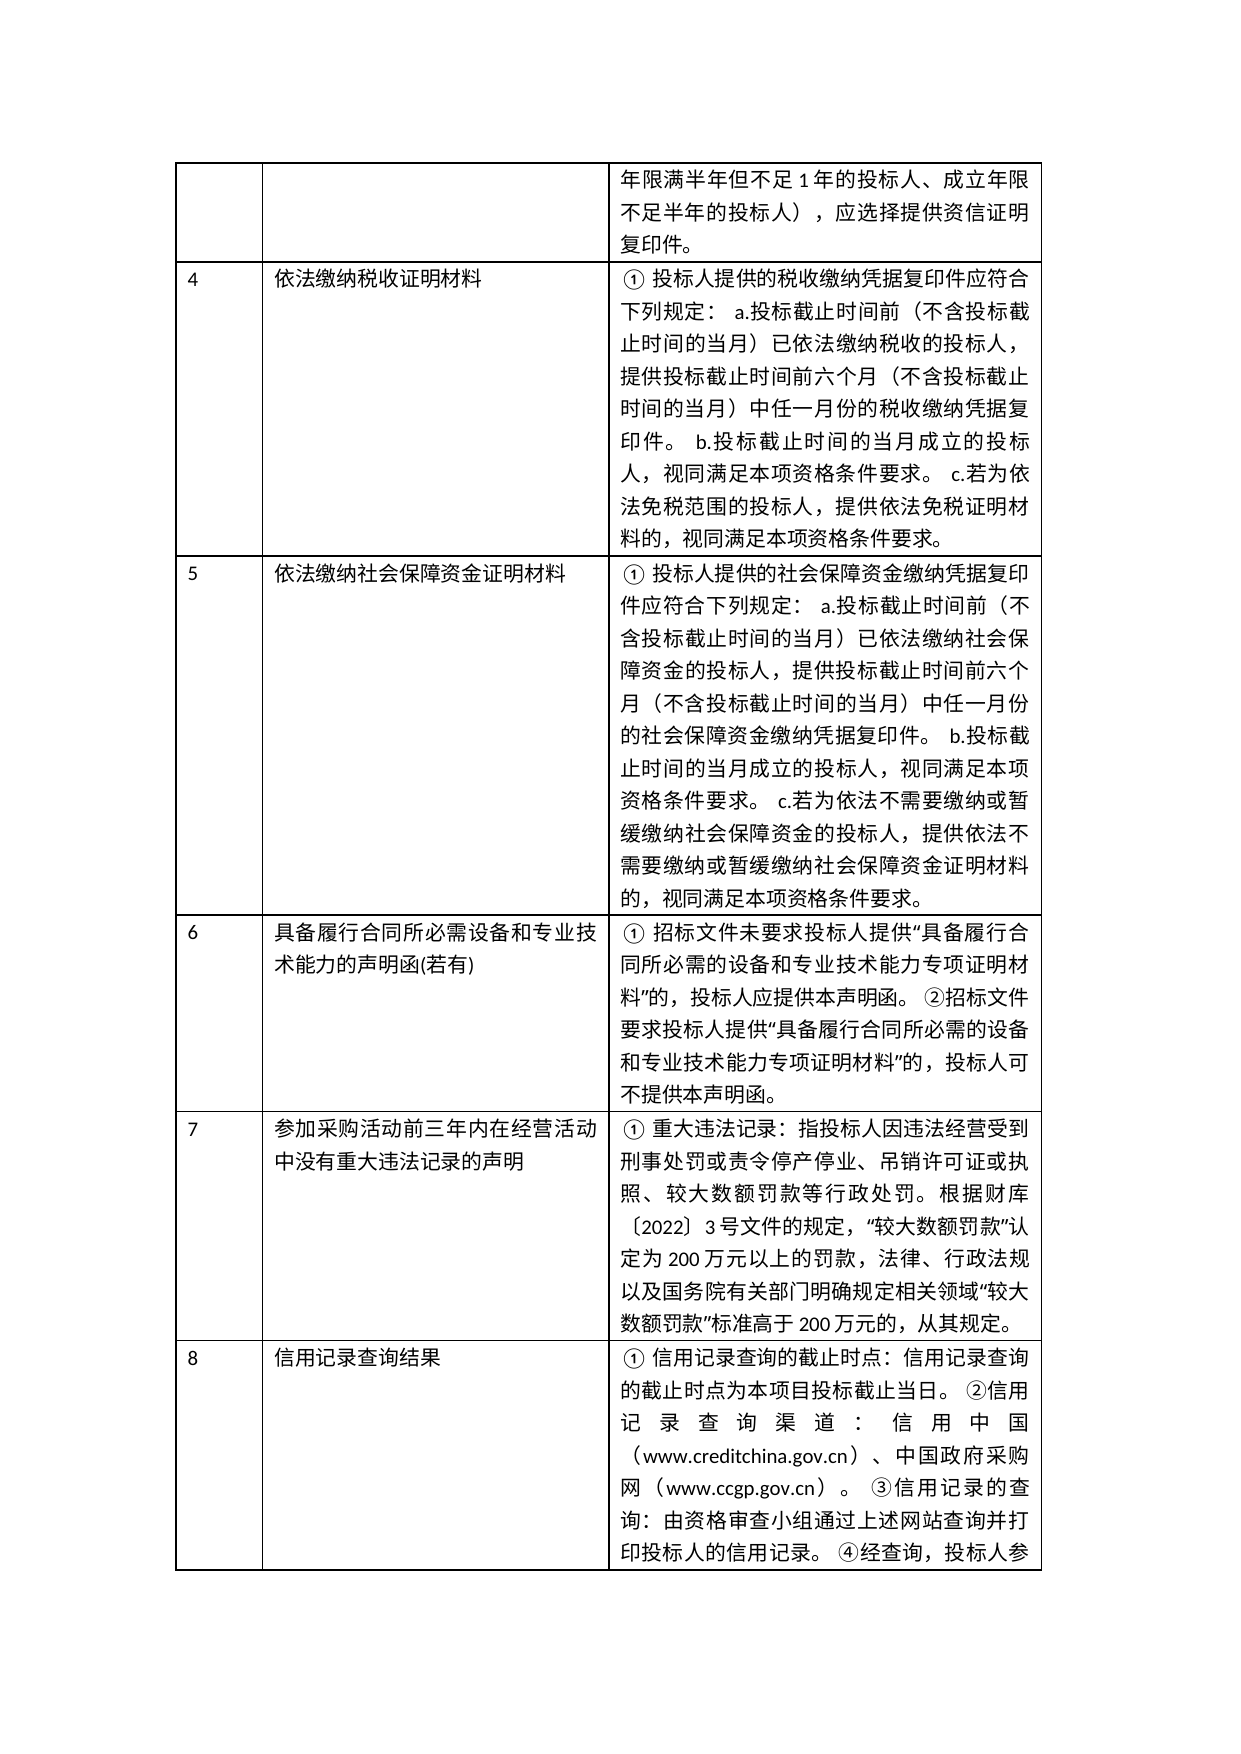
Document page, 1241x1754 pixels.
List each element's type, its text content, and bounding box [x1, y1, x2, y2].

table_cell ①招标文件未要求投标人提供“具备履行合同所必需的设备和专业技术能力专项证明材料”的，投标人应提供本声明函。 ②招标文件要求投标人提供“具备履行合同所必需的设备和专业技术能力专项证明材料”的，投标人可不提供本声明函。 [610, 916, 1041, 1111]
table_cell ①重大违法记录：指投标人因违法经营受到刑事处罚或责令停产停业、吊销许可证或执照、较大数额罚款等行政处罚。根据财库〔2022〕3号文件的规定，“较大数额罚款”认定为200万元以上的罚款，法律、行政法规以及国务院有关部门明确规定相关领域“较大数额罚款”标准高于200万元的，从其规定。 [610, 1112, 1041, 1340]
table_cell 7 [177, 1112, 262, 1340]
table_cell 参加采购活动前三年内在经营活动中没有重大违法记录的声明 [263, 1112, 608, 1340]
table_cell 8 [177, 1341, 262, 1569]
table_cell 依法缴纳税收证明材料 [263, 263, 608, 555]
table_cell 信用记录查询结果 [263, 1341, 608, 1569]
table_cell 3 [177, 164, 262, 261]
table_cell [263, 164, 608, 261]
table_cell 依法缴纳社会保障资金证明材料 [263, 557, 608, 914]
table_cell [610, 164, 1041, 261]
table_cell ①投标人提供的税收缴纳凭据复印件应符合下列规定： a.投标截止时间前（不含投标截止时间的当月）已依法缴纳税收的投标人，提供投标截止时间前六个月（不含投标截止时间的当月）中任一月份的税收缴纳凭据复印件。 b.投标截止时间的当月成立的投标人，视同满足本项资格条件要求。 c.若为依法免税范围的投标人，提供依法免税证明材料的，视同满足本项资格条件要求。 [610, 263, 1041, 555]
table_cell ①投标人提供的社会保障资金缴纳凭据复印件应符合下列规定： a.投标截止时间前（不含投标截止时间的当月）已依法缴纳社会保障资金的投标人，提供投标截止时间前六个月（不含投标截止时间的当月）中任一月份的社会保障资金缴纳凭据复印件。 b.投标截止时间的当月成立的投标人，视同满足本项资格条件要求。 c.若为依法不需要缴纳或暂缓缴纳社会保障资金的投标人，提供依法不需要缴纳或暂缓缴纳社会保障资金证明材料的，视同满足本项资格条件要求。 [610, 557, 1041, 914]
table_cell 具备履行合同所必需设备和专业技术能力的声明函(若有) [263, 916, 608, 1111]
table_cell 6 [177, 916, 262, 1111]
table_cell 4 [177, 263, 262, 555]
table_cell 5 [177, 557, 262, 914]
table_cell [610, 1341, 1041, 1569]
